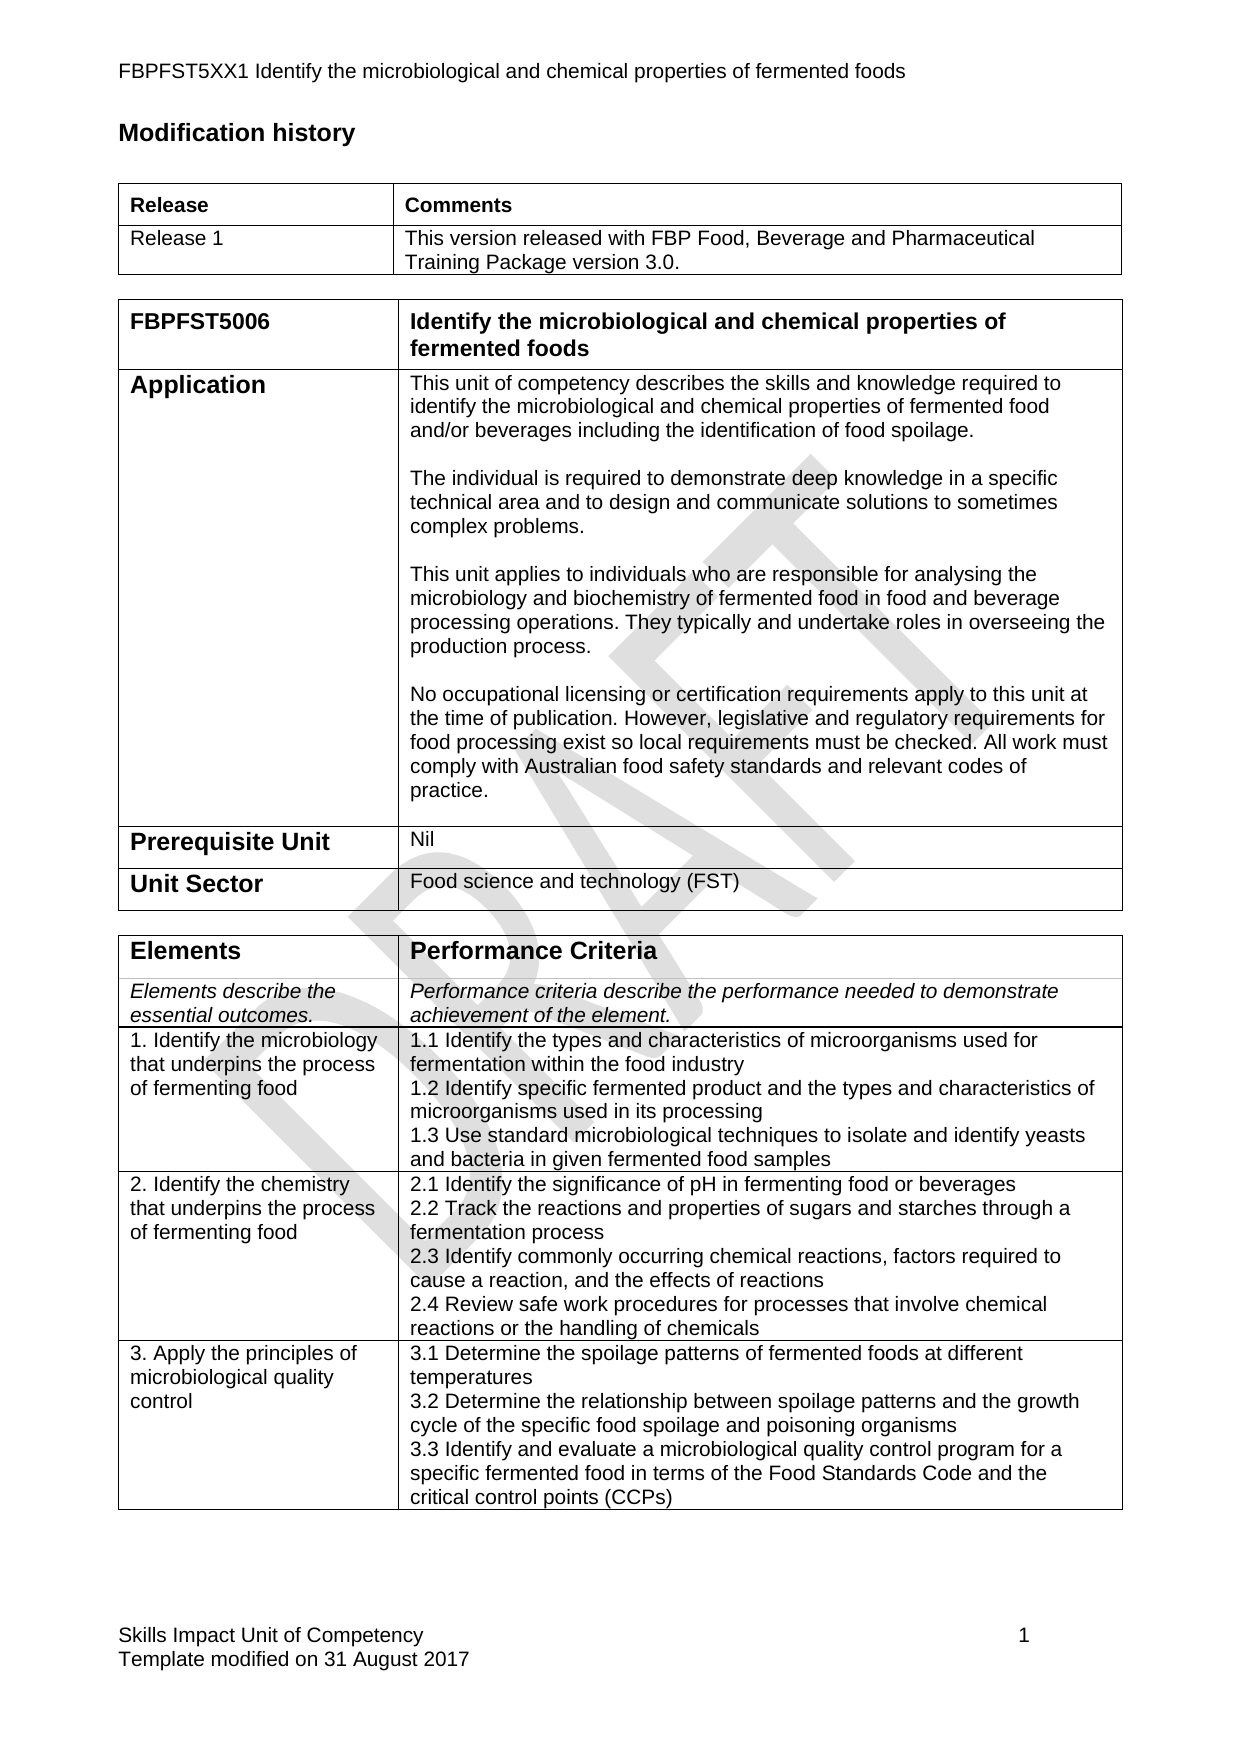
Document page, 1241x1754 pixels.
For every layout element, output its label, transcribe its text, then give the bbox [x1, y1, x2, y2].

table_cell Elements describe the essential outcomes. [119, 979, 398, 1026]
table_cell Prerequisite Unit [119, 827, 398, 868]
table_header Identify the microbiological and chemical properties of fermented foods [399, 300, 1122, 369]
table_cell 3.1 Determine the spoilage patterns of fermented foods at different temperatures 3.2 Determine the relationship between spoilage patterns and the growth cycle of the specific food spoilage and poisoning organisms 3.3 Identify and evaluate a microbiological quality control program for a specific fermented food in terms of the Food Standards Code and the critical control points (CCPs) [399, 1341, 1122, 1509]
table_header Comments [394, 184, 1121, 225]
table_cell Performance criteria describe the performance needed to demonstrate achievement of the element. [399, 979, 1122, 1026]
table_header FBPFST5006 [119, 300, 398, 369]
table_cell 2.1 Identify the significance of pH in fermenting food or beverages 2.2 Track the reactions and properties of sugars and starches through a fermentation process 2.3 Identify commonly occurring chemical reactions, factors required to cause a reaction, and the effects of reactions 2.4 Review safe work procedures for processes that involve chemical reactions or the handling of chemicals [399, 1172, 1122, 1340]
table_cell 1.1 Identify the types and characteristics of microorganisms used for fermentation within the food industry 1.2 Identify specific fermented product and the types and characteristics of microorganisms used in its processing 1.3 Use standard microbiological techniques to isolate and identify yeasts and bacteria in given fermented food samples [399, 1028, 1122, 1171]
table_cell 2. Identify the chemistry that underpins the process of fermenting food [119, 1172, 398, 1340]
table_cell This version released with FBP Food, Beverage and Pharmaceutical Training Package version 3.0. [394, 226, 1121, 274]
table_cell This unit of competency describes the skills and knowledge required to identify the microbiological and chemical properties of fermented food and/or beverages including the identification of food spoilage. The individual is required to demonstrate deep knowledge in a specific technical area and to design and communicate solutions to sometimes complex problems. This unit applies to individuals who are responsible for analysing the microbiology and biochemistry of fermented food in food and beverage processing operations. They typically and undertake roles in overseeing the production process. No occupational licensing or certification requirements apply to this unit at the time of publication. However, legislative and regulatory requirements for food processing exist so local requirements must be checked. All work must comply with Australian food safety standards and relevant codes of practice. [399, 370, 1122, 826]
table_cell 1. Identify the microbiology that underpins the process of fermenting food [119, 1028, 398, 1171]
table_cell Unit Sector [119, 869, 398, 910]
table_cell Nil [399, 827, 1122, 868]
table_cell Food science and technology (FST) [399, 869, 1122, 910]
table_header Elements [119, 936, 398, 977]
table_header Release [119, 184, 393, 225]
table_cell Application [119, 370, 398, 826]
table_cell 3. Apply the principles of microbiological quality control [119, 1341, 398, 1509]
table_cell Release 1 [119, 226, 393, 274]
table_header Performance Criteria [399, 936, 1122, 977]
subtitle Modification history [118, 118, 1122, 147]
